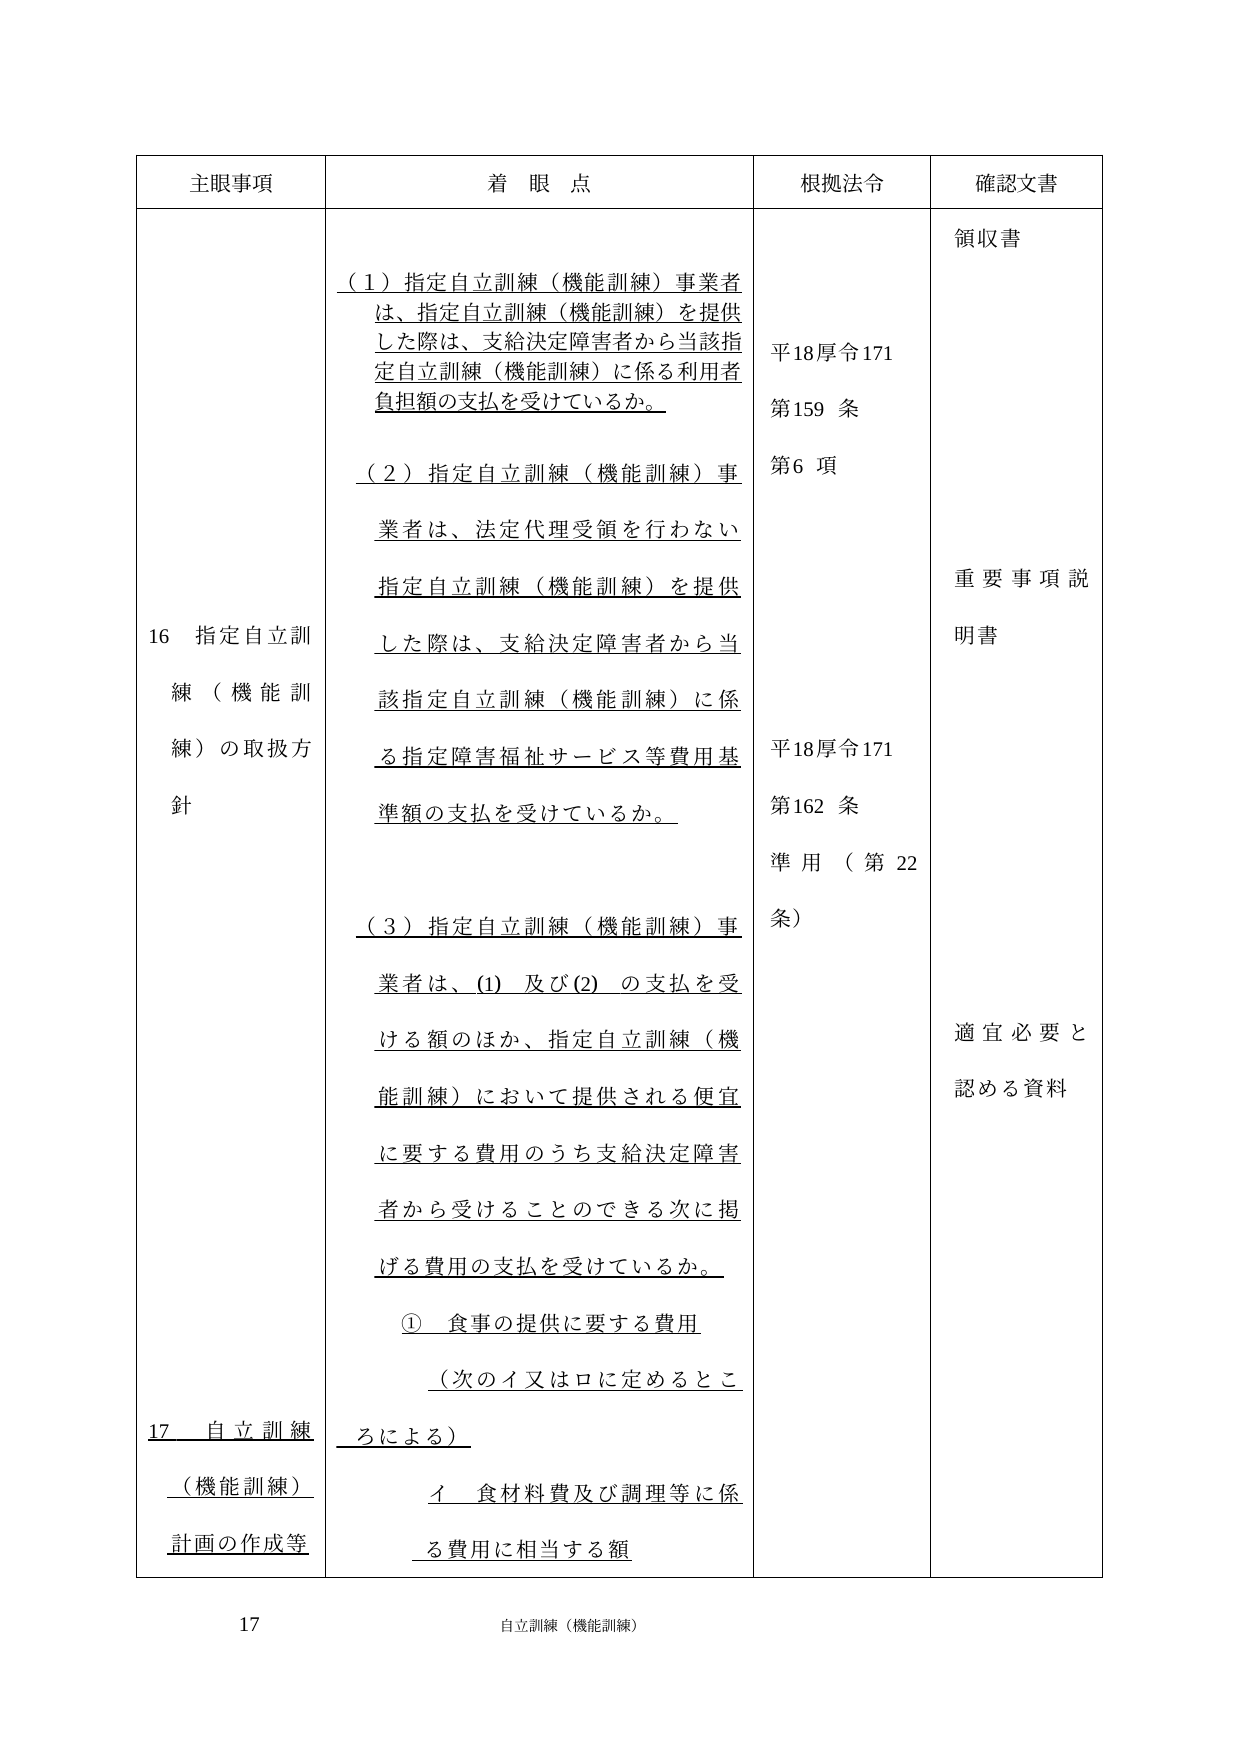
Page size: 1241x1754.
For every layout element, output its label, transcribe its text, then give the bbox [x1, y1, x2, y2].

table_header 主眼事項 [137, 156, 325, 208]
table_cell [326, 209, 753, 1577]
table_header 確認文書 [931, 156, 1102, 208]
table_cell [137, 209, 325, 1577]
table_header 着 眼 点 [326, 156, 753, 208]
table_header 根拠法令 [754, 156, 930, 208]
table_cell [931, 209, 1102, 1577]
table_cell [754, 209, 930, 1577]
